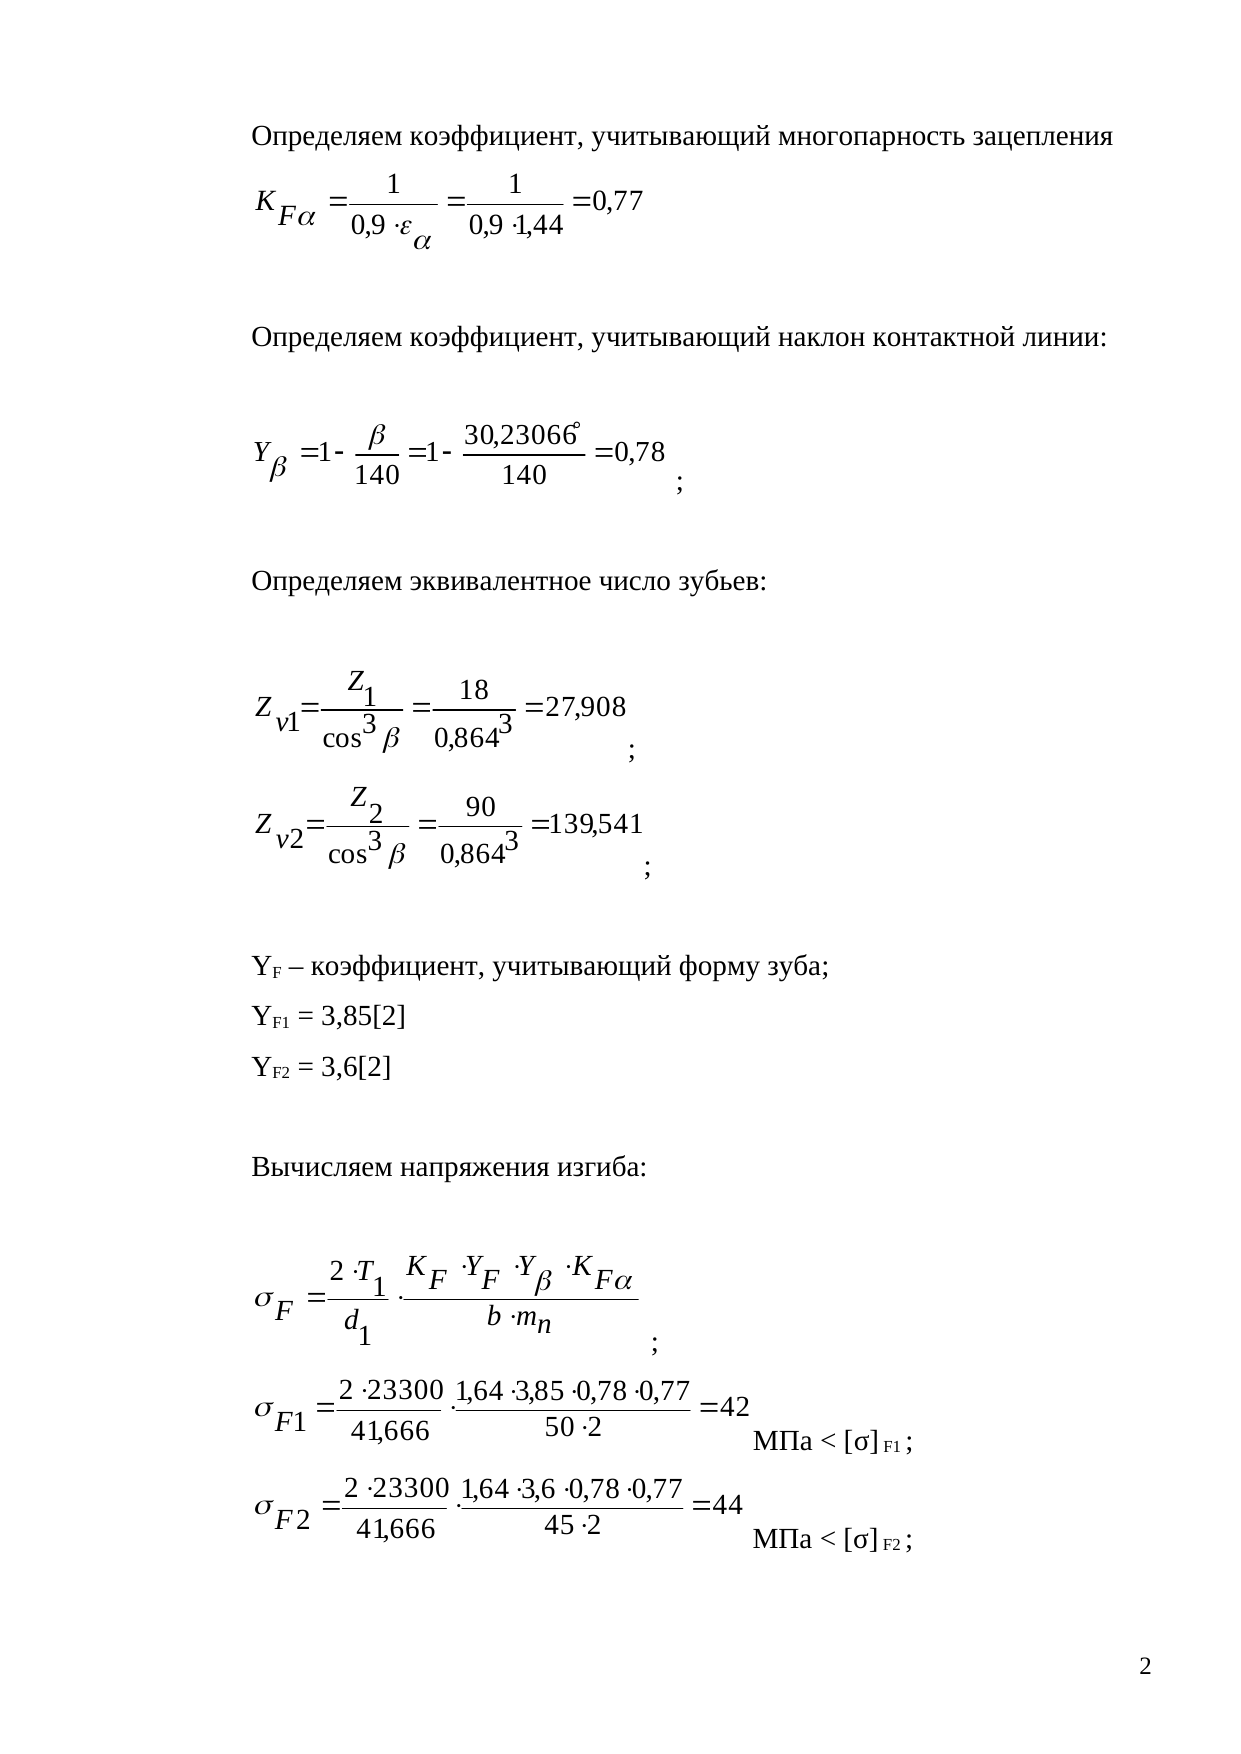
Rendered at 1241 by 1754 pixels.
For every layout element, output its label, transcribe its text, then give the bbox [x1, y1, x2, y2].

text YF – коэффициент, учитывающий форму зуба; [177, 948, 1152, 982]
text Определяем коэффициент, учитывающий многопарность зацепления [177, 118, 1152, 152]
text МПа < [σ] F2 ; [177, 1473, 1152, 1554]
text YF1 = 3,85[2] [177, 998, 1152, 1032]
text Вычисляем напряжения изгиба: [177, 1149, 1152, 1183]
text ; [177, 1250, 1152, 1358]
text ; [177, 781, 1152, 881]
text МПа < [σ] F1 ; [177, 1375, 1152, 1456]
text Определяем эквивалентное число зубьев: [177, 563, 1152, 597]
text ; [177, 664, 1152, 764]
text YF2 = 3,6[2] [177, 1049, 1152, 1082]
text Определяем коэффициент, учитывающий наклон контактной линии: [177, 319, 1152, 353]
text ; [177, 420, 1152, 496]
